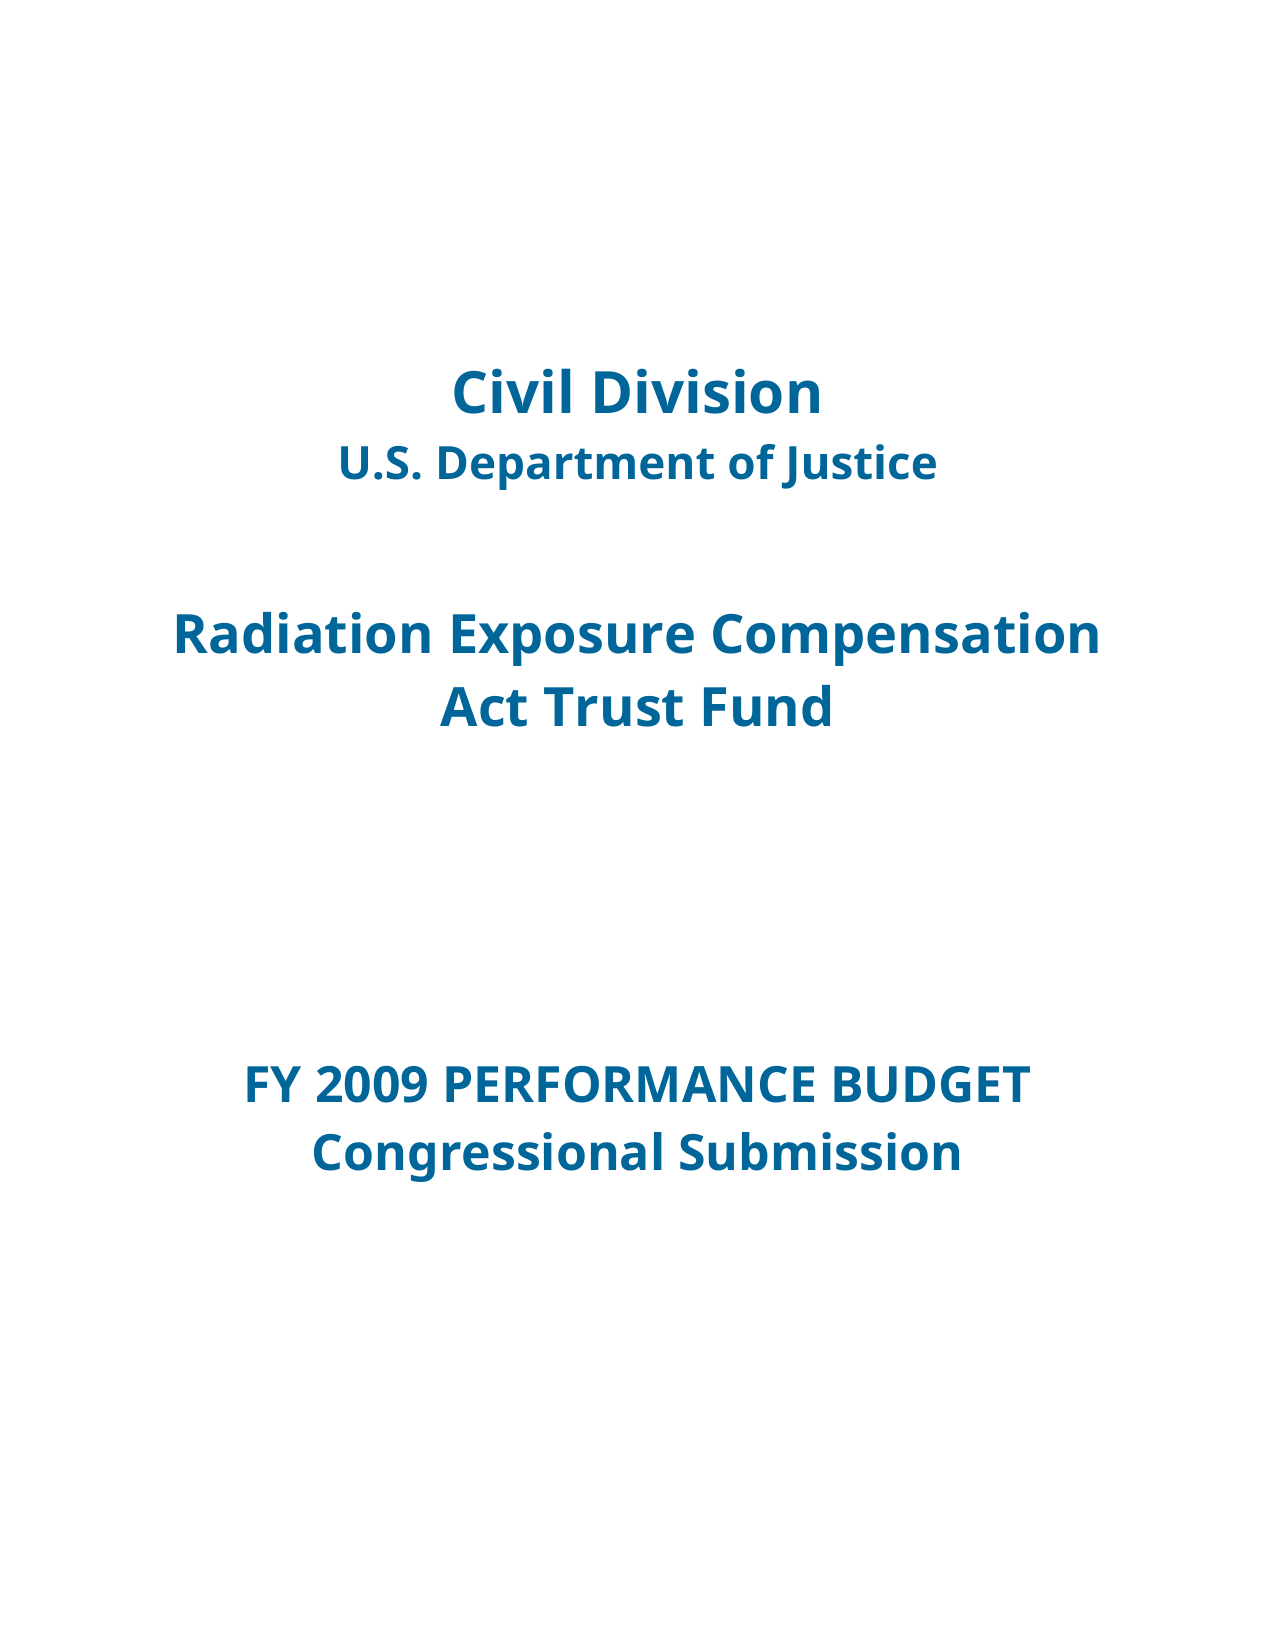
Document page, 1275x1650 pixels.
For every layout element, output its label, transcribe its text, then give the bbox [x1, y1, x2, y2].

text FY 2009 PERFORMANCE BUDGET [150, 1049, 1125, 1117]
text Radiation Exposure Compensation Act Trust Fund [150, 595, 1125, 743]
text Department of Justice [150, 431, 1125, 493]
text Congressional Submission [150, 1117, 1125, 1185]
text Civil Division [150, 351, 1125, 431]
